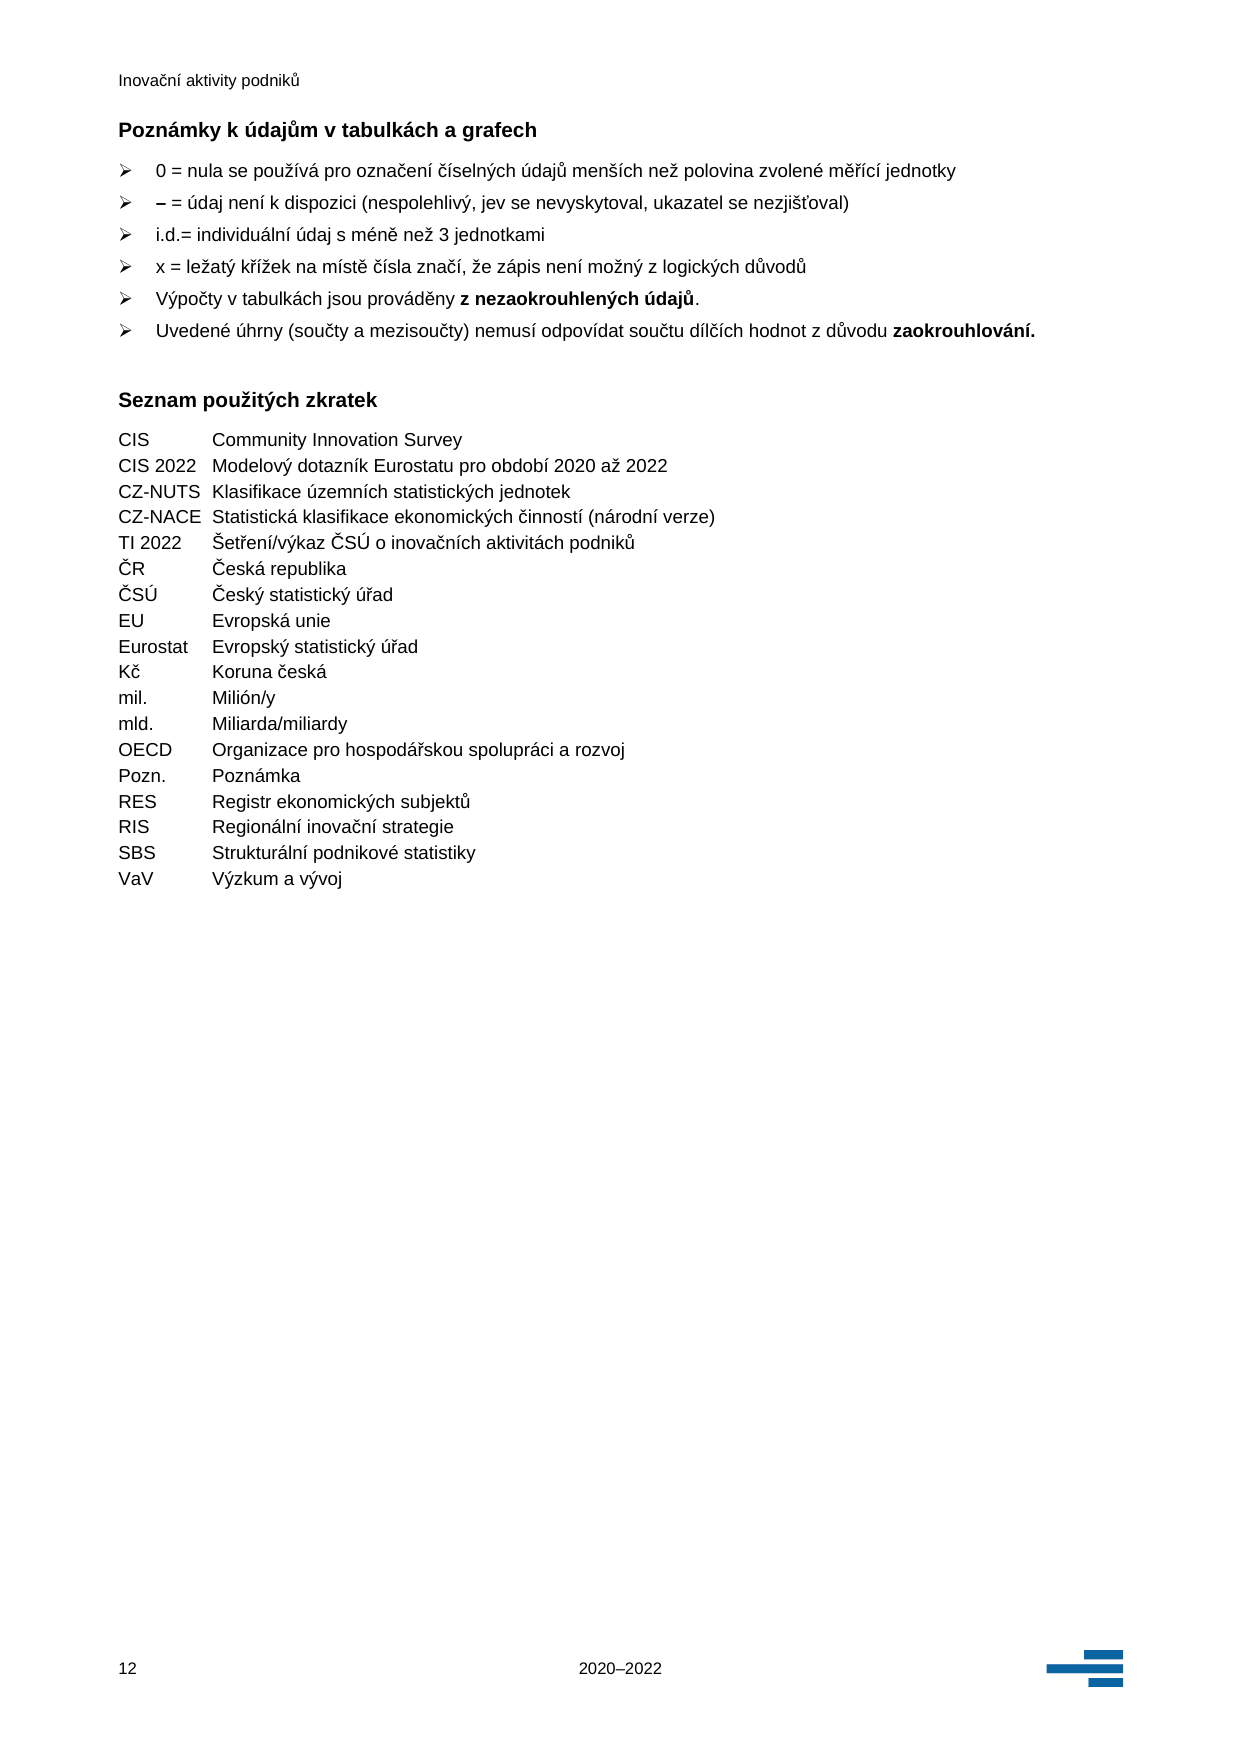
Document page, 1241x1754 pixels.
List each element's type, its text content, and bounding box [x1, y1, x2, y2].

text Eurostat Evropský statistický úřad [118, 635, 1122, 657]
text ČR Česká republika [118, 558, 1122, 579]
text mil. Milión/y [118, 687, 1122, 709]
text ČSÚ Český statistický úřad [118, 584, 1122, 605]
text SBS Strukturální podnikové statistiky [118, 842, 1122, 864]
text Seznam použitých zkratek [118, 387, 1122, 411]
text TI 2022 Šetření/výkaz ČSÚ o inovačních aktivitách podniků [118, 532, 1122, 554]
text RIS Regionální inovační strategie [118, 816, 1122, 838]
text Kč Koruna česká [118, 661, 1122, 683]
text EU Evropská unie [118, 609, 1122, 631]
text CIS 2022 Modelový dotazník Eurostatu pro období 2020 až 2022 [118, 454, 1122, 476]
text RES Registr ekonomických subjektů [118, 790, 1122, 812]
text CIS Community Innovation Survey [118, 429, 1122, 450]
text Pozn. Poznámka [118, 764, 1122, 786]
text CZ-NACE Statistická klasifikace ekonomických činností (národní verze) [118, 506, 1122, 528]
list Uvedené úhrny (součty a mezisoučty) nemusí odpovídat součtu dílčích hodnot z důvodu zaokrouhlování. [118, 320, 1122, 342]
text VaV Výzkum a vývoj [118, 868, 1122, 889]
list x = ležatý křížek na místě čísla značí, že zápis není možný z logických důvodů [118, 256, 1122, 278]
text mld. Miliarda/miliardy [118, 713, 1122, 734]
list 0 = nula se používá pro označení číselných údajů menších než polovina zvolené měřící jednotky [118, 159, 1122, 181]
list – = údaj není k dispozici (nespolehlivý, jev se nevyskytoval, ukazatel se nezjišťoval) [118, 192, 1122, 213]
text Poznámky k údajům v tabulkách a grafech [118, 118, 1122, 142]
text CZ-NUTS Klasifikace územních statistických jednotek [118, 480, 1122, 502]
text OECD Organizace pro hospodářskou spolupráci a rozvoj [118, 739, 1122, 760]
list i.d.= individuální údaj s méně než 3 jednotkami [118, 224, 1122, 245]
picture [1046, 1650, 1124, 1687]
list Výpočty v tabulkách jsou prováděny z nezaokrouhlených údajů. [118, 288, 1122, 310]
